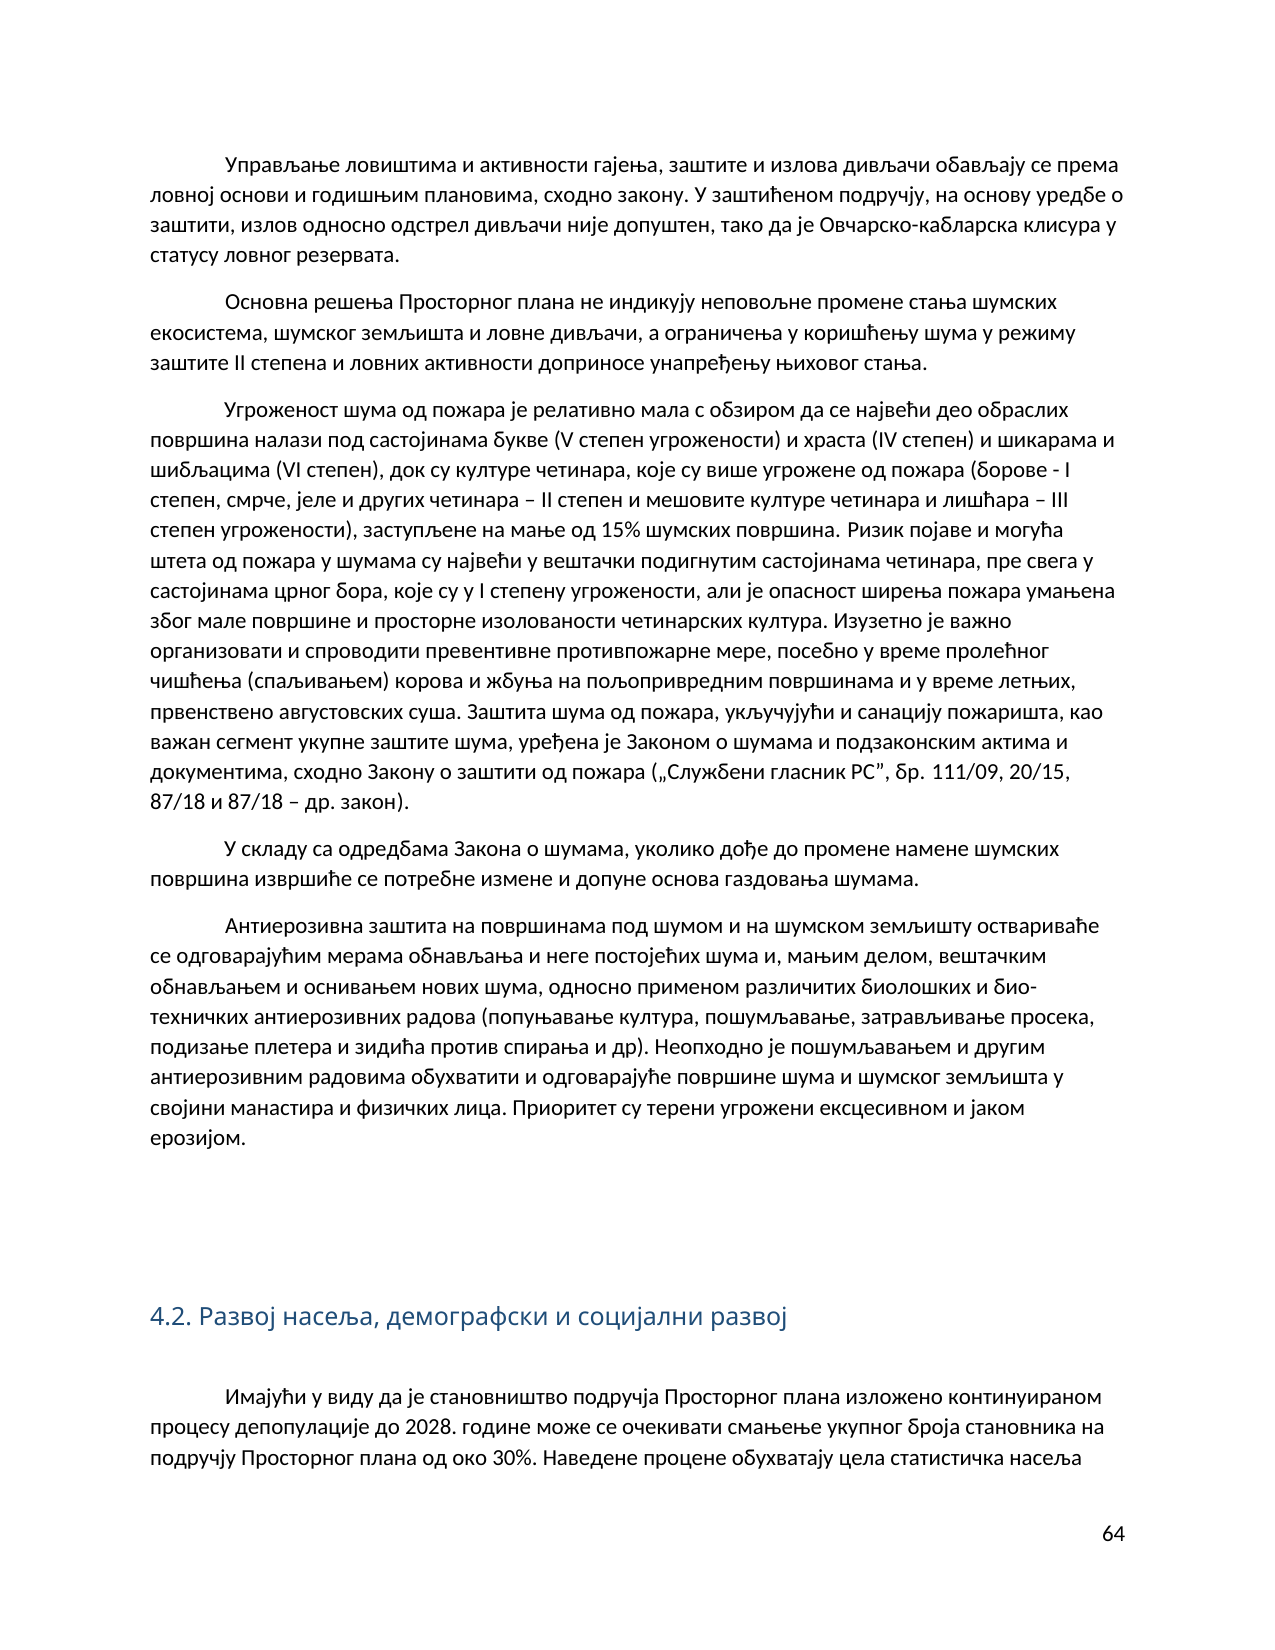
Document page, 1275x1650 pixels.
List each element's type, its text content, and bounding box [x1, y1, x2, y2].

text Управљање ловиштима и активности гајења, заштите и излова дивљачи обављају се према ловној основи и годишњим плановима, сходно закону. У заштићеном подручју, на основу уредбе о заштити, излов односно одстрел дивљачи није допуштен, тако да је Овчарско-кабларска клисура у статусу ловног резервата. [150, 150, 1125, 269]
text Антиерозивна заштита на површинама под шумом и на шумском земљишту оствариваће се одговарајућим мерама обнављања и неге постојећих шума и, мањим делом, вештачким обнављањем и оснивањем нових шума, односно применом различитих биолошких и био-техничких антиерозивних радова (попуњавање култура, пошумљавање, затрављивање просека, подизање плетера и зидића против спирања и др). Неопходно је пошумљавањем и другим антиерозивним радовима обухватити и одговарајуће површине шума и шумског земљишта у својини манастира и физичких лица. Приоритет су терени угрожени ексцесивном и јаком ерозијом. [150, 911, 1125, 1151]
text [150, 1382, 1125, 1471]
text Основна решења Просторног плана не индикују неповољне промене стања шумских екосистема, шумског земљишта и ловне дивљачи, а ограничења у коришћењу шума у режиму заштите II степена и ловних активности доприносе унапређењу њиховог стања. [150, 287, 1125, 376]
text Угроженост шума од пожара је релативно мала с обзиром да се највећи део обраслих површина налази под састојинама букве (V степен угрожености) и храста (IV степен) и шикарама и шибљацима (VI степен), док су културе четинара, које су више угрожене од пожара (борове - I степен, смрче, јеле и других четинара – II степен и мешовите културе четинара и лишћара – III степен угрожености), заступљене на мање од 15% шумских површина. Ризик појаве и могућа штета од пожара у шумама су највећи у вештачки подигнутим састојинама четинара, пре свега у састојинама црног бора, које су у I степену угрожености, али је опасност ширења пожара умањена због мале површине и просторне изолованости четинарских култура. Изузетно је важно организовати и спроводити превентивне противпожарне мере, посебно у време пролећног чишћења (спаљивањем) корова и жбуња на пољопривредним површинама и у време летњих, првенствено августовских суша. Заштита шума од пожара, укључујући и санацију пожаришта, као важан сегмент укупне заштите шума, уређена је Законом о шумама и подзаконским актима и документима, сходно Закону о заштити од пожара („Службени гласник РС”, бр. 111/09, 20/15, 87/18 и 87/18 – др. закон). [150, 395, 1125, 816]
subtitle 4.2. Развој насеља, демографски и социјални развој [150, 1298, 1125, 1333]
text У складу са одредбама Закона о шумама, уколико дође до промене намене шумских површина извршиће се потребне измене и допуне основа газдовања шумама. [150, 834, 1125, 893]
